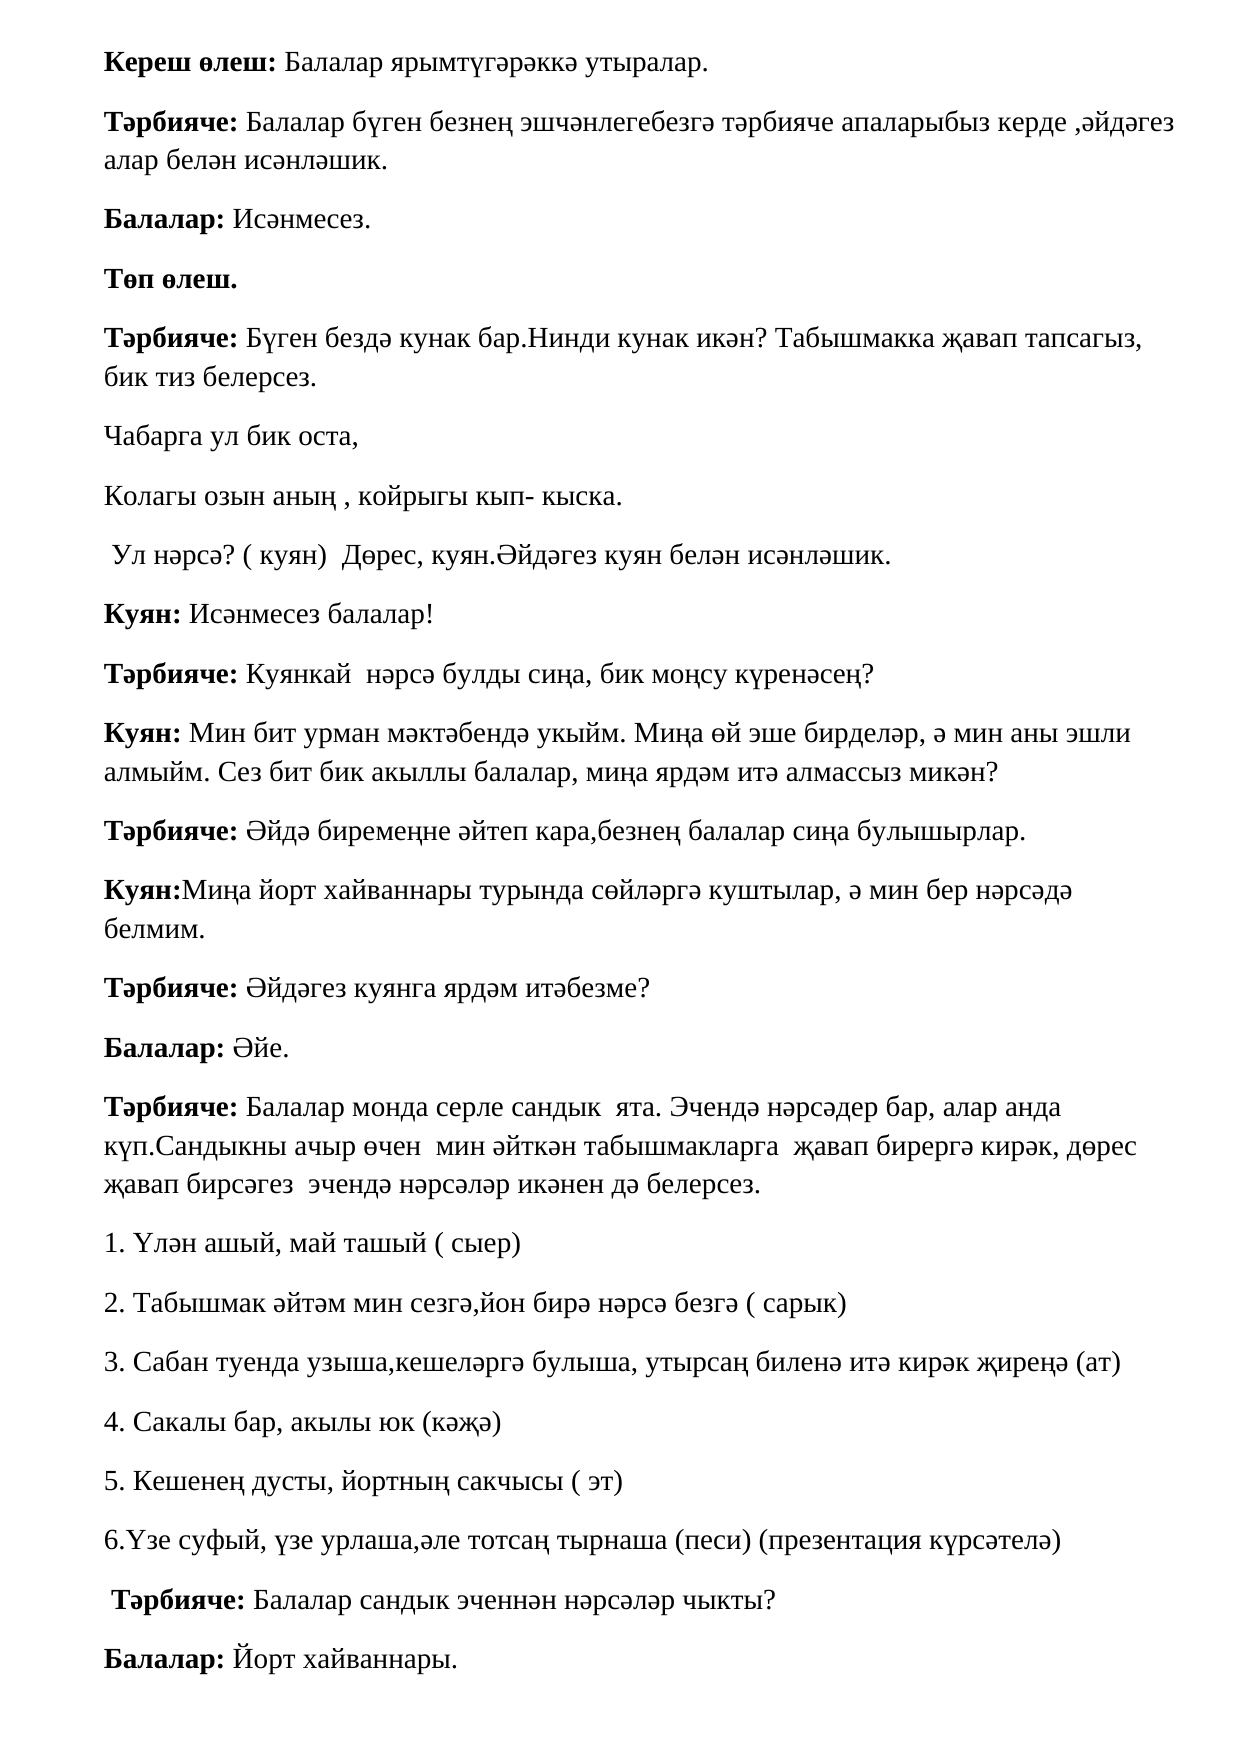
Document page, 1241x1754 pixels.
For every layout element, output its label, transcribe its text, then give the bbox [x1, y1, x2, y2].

text Тәрбияче: Әйдә биремеңне әйтеп кара,безнең балалар сиңа булышырлар. [103, 813, 1181, 847]
text Чабарга ул бик оста, [103, 418, 1181, 452]
text 1. Үлән ашый, май ташый ( сыер) [103, 1226, 1181, 1259]
text Төп өлеш. [103, 261, 1181, 294]
text Тәрбияче: Балалар монда серле сандык ята. Эчендә нәрсәдер бар, алар анда күп.Сандыкны ачыр өчен мин әйткән табышмакларга җавап бирергә кирәк, дөрес җавап бирсәгез эчендә нәрсәләр икәнен дә белерсез. [103, 1089, 1181, 1200]
text Колагы озын аның , койрыгы кып- кыска. [103, 478, 1181, 511]
text 2. Табышмак әйтәм мин сезгә,йон бирә нәрсә безгә ( сарык) [103, 1285, 1181, 1318]
text Куян: Мин бит урман мәктәбендә укыйм. Миңа өй эше бирделәр, ә мин аны эшли алмыйм. Сез бит бик акыллы балалар, миңа ярдәм итә алмассыз микән? [103, 715, 1181, 787]
text Ул нәрсә? ( куян) Дөрес, куян.Әйдәгез куян белән исәнләшик. [103, 537, 1181, 571]
text Тәрбияче: Куянкай нәрсә булды сиңа, бик моңсу күренәсең? [103, 656, 1181, 689]
text Тәрбияче: Әйдәгез куянга ярдәм итәбезме? [103, 970, 1181, 1004]
text Тәрбияче: Балалар бүген безнең эшчәнлегебезгә тәрбияче апаларыбыз керде ,әйдәгез алар белән исәнләшик. [103, 104, 1181, 176]
text Куян: Исәнмесез балалар! [103, 596, 1181, 630]
text Кереш өлеш: Балалар ярымтүгәрәккә утыралар. [103, 44, 1181, 78]
text Балалар: Йорт хайваннары. [103, 1641, 1181, 1675]
text Куян:Миңа йорт хайваннары турында сөйләргә куштылар, ә мин бер нәрсәдә белмим. [103, 872, 1181, 944]
text 5. Кешенең дусты, йортның сакчысы ( эт) [103, 1463, 1181, 1497]
text Балалар: Әйе. [103, 1030, 1181, 1063]
text Тәрбияче: Бүген бездә кунак бар.Нинди кунак икән? Табышмакка җавап тапсагыз, бик тиз белерсез. [103, 320, 1181, 392]
text Балалар: Исәнмесез. [103, 202, 1181, 235]
text 3. Сабан туенда узыша,кешеләргә булыша, утырсаң биленә итә кирәк җиреңә (ат) [103, 1344, 1181, 1378]
text Тәрбияче: Балалар сандык эченнән нәрсәләр чыкты? [103, 1582, 1181, 1615]
text 6.Үзе суфый, үзе урлаша,әле тотсаң тырнаша (песи) (презентация күрсәтелә) [103, 1522, 1181, 1556]
text 4. Сакалы бар, акылы юк (кәҗә) [103, 1404, 1181, 1437]
